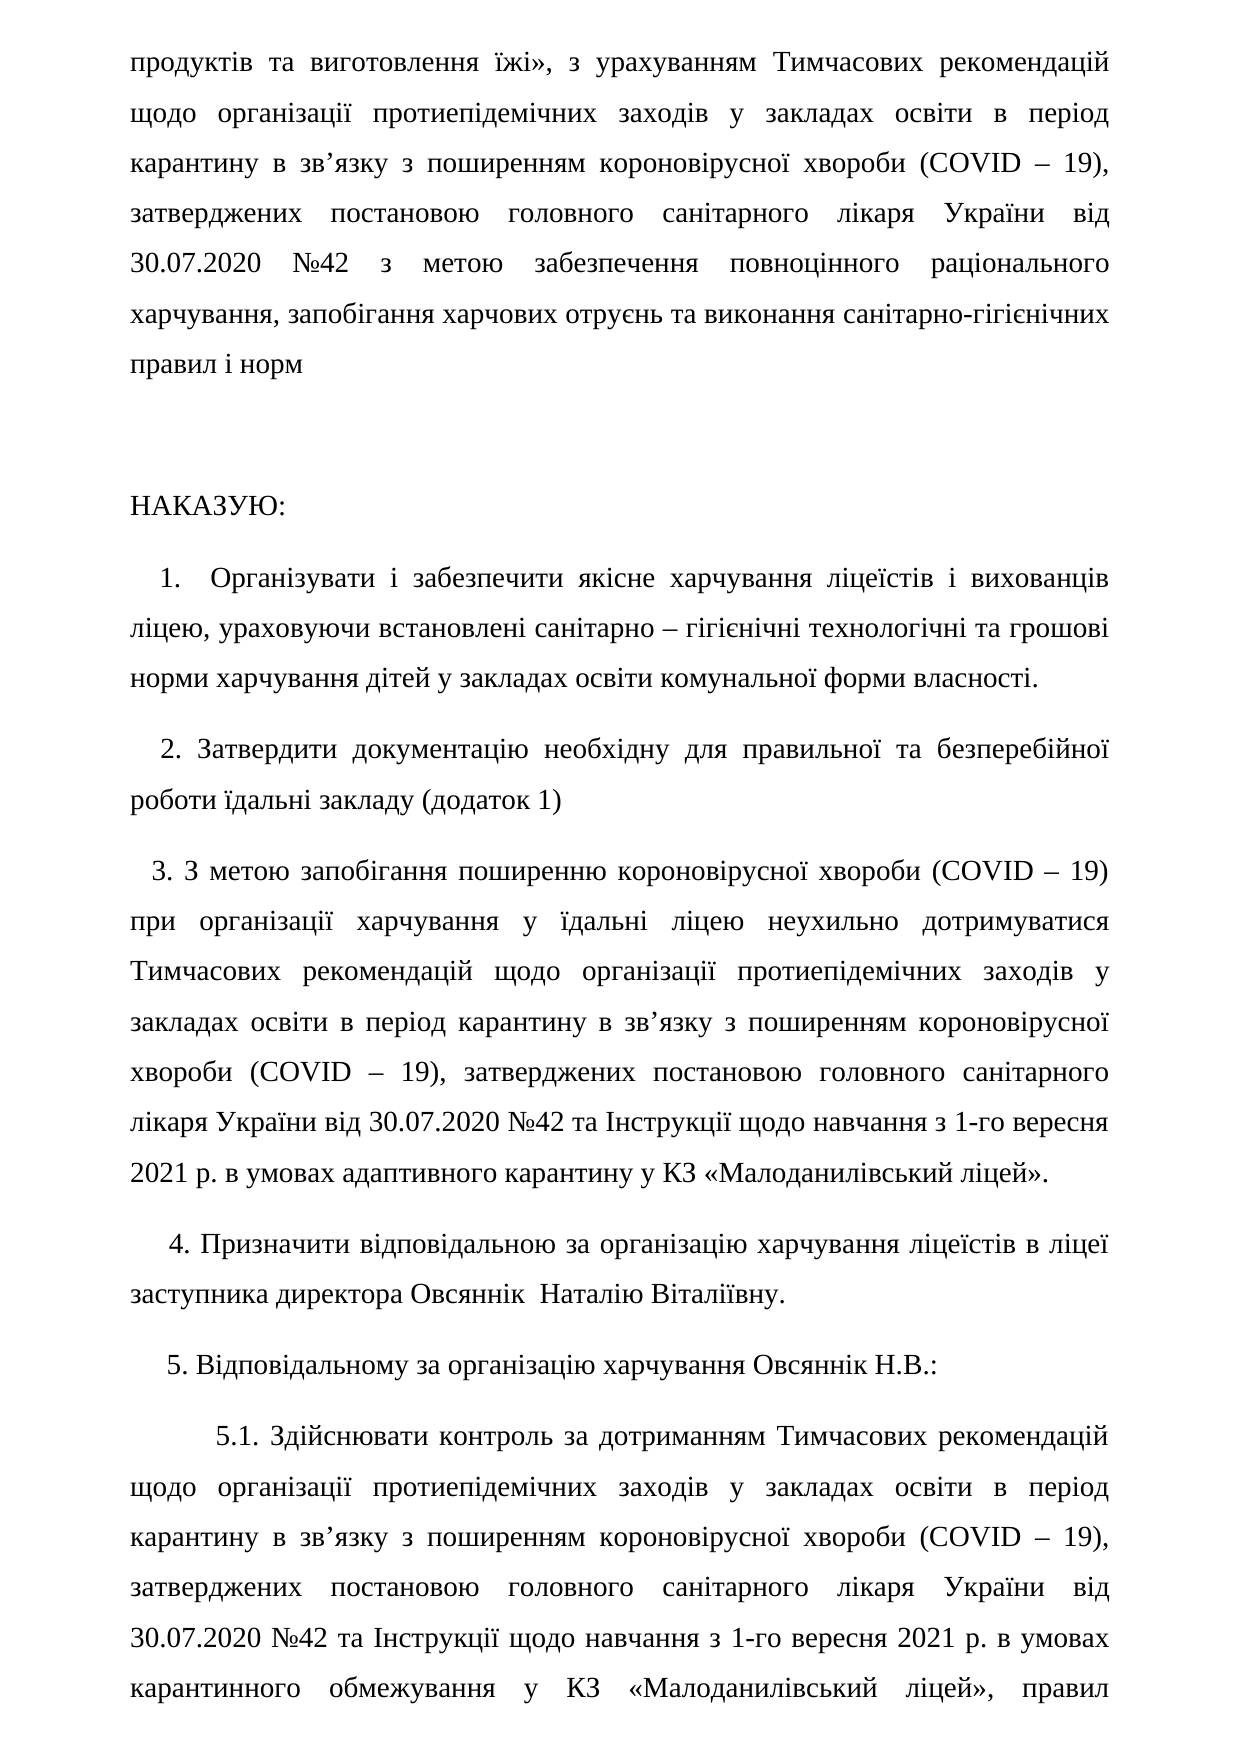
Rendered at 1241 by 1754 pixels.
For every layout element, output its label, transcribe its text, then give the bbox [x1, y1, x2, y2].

text НАКАЗУЮ: [130, 488, 1110, 522]
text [130, 44, 1110, 380]
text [130, 1418, 1110, 1704]
text 1. Організувати і забезпечити якісне харчування ліцеїстів і вихованців ліцею, ураховуючи встановлені санітарно – гігієнічні технологічні та грошові норми харчування дітей у закладах освіти комунальної форми власності. [130, 560, 1110, 694]
text 3. З метою запобігання поширенню короновірусної хвороби (COVID – 19) при організації харчування у їдальні ліцею неухильно дотримуватися Тимчасових рекомендацій щодо організації протиепідемічних заходів у закладах освіти в період карантину в зв’язку з поширенням короновірусної хвороби (COVID – 19), затверджених постановою головного санітарного лікаря України від 30.07.2020 №42 та Інструкції щодо навчання з 1-го вересня 2021 р. в умовах адаптивного карантину у КЗ «Малоданилівський ліцей». [130, 853, 1110, 1188]
text 5. Відповідальному за організацію харчування Овсяннік Н.В.: [130, 1347, 1110, 1381]
text 2. Затвердити документацію необхідну для правильної та безперебійної роботи їдальні закладу (додаток 1) [130, 731, 1110, 815]
text 4. Призначити відповідальною за організацію харчування ліцеїстів в ліцеї заступника директора Овсяннік Наталію Віталіївну. [130, 1226, 1110, 1310]
